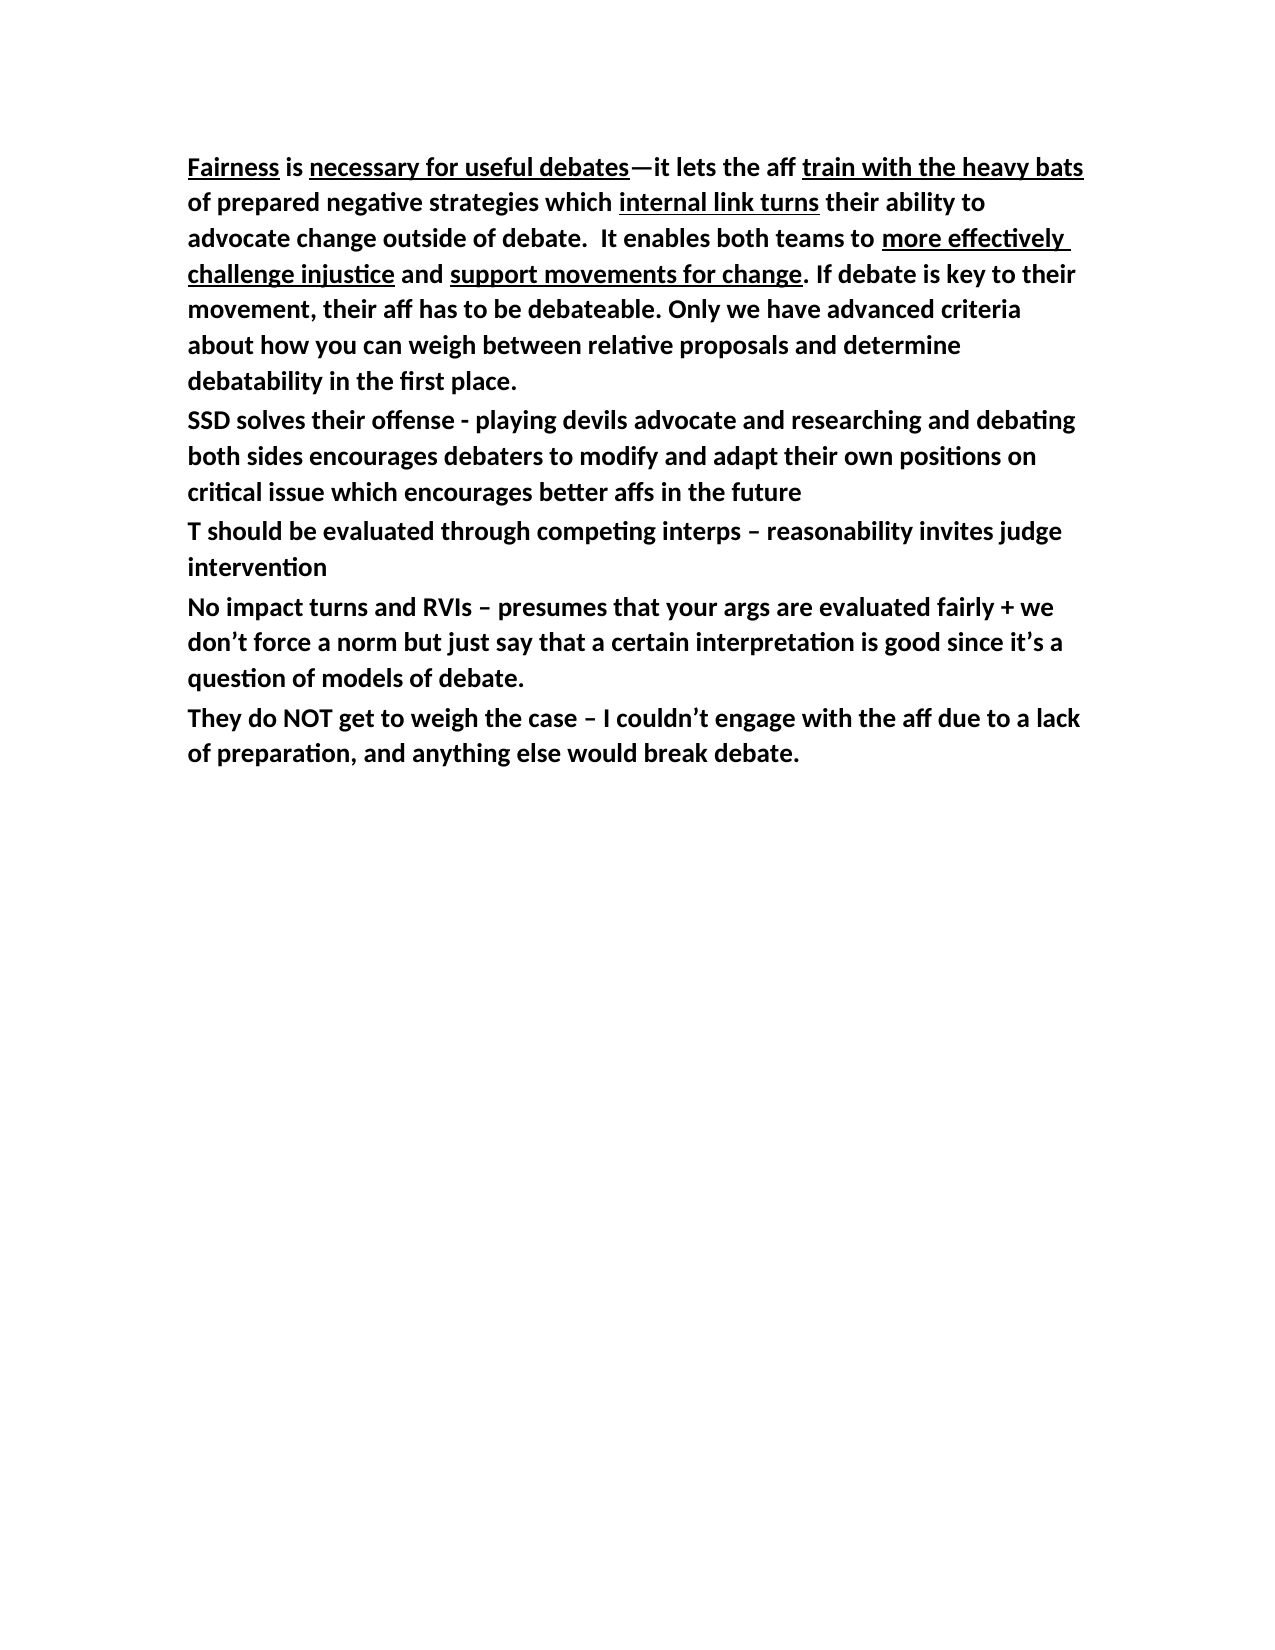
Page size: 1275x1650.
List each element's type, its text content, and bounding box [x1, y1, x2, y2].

subtitle They do NOT get to weigh the case – I couldn’t engage with the aff due to a lack of preparation, and anything else would break debate. [187, 701, 1087, 770]
subtitle T should be evaluated through competing interps – reasonability invites judge intervention [187, 514, 1087, 583]
subtitle SSD solves their offense - playing devils advocate and researching and debating both sides encourages debaters to modify and adapt their own positions on critical issue which encourages better affs in the future [187, 403, 1087, 508]
subtitle No impact turns and RVIs – presumes that your args are evaluated fairly + we don’t force a norm but just say that a certain interpretation is good since it’s a question of models of debate. [187, 590, 1087, 694]
subtitle Fairness is necessary for useful debates—it lets the aff train with the heavy bats of prepared negative strategies which internal link turns their ability to advocate change outside of debate. It enables both teams to more effectively challenge injustice and support movements for change. If debate is key to their movement, their aff has to be debateable. Only we have advanced criteria about how you can weigh between relative proposals and determine debatability in the first place. [187, 150, 1087, 397]
